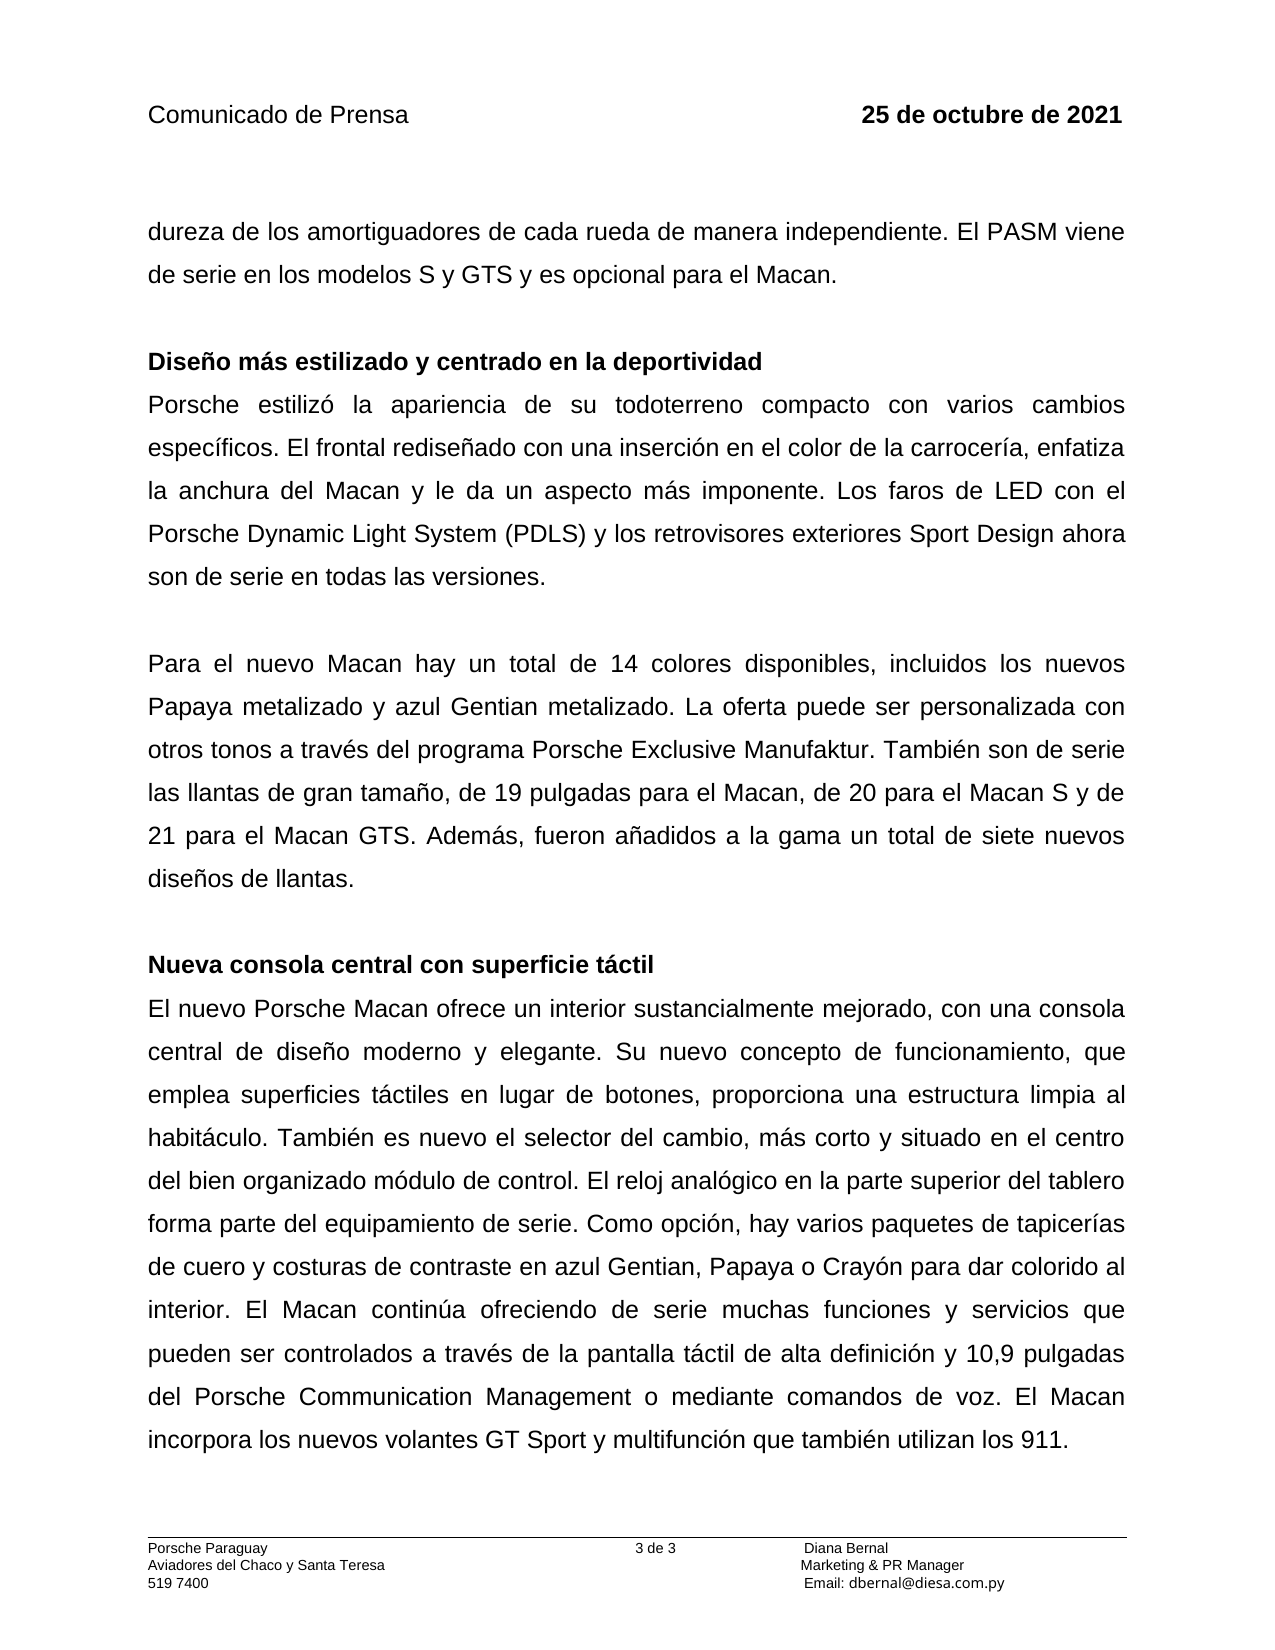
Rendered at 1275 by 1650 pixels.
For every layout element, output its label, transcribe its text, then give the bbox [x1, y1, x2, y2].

text Nueva consola central con superficie táctil [148, 951, 1127, 979]
text Porsche estilizó la apariencia de su todoterreno compacto con varios cambios específicos. El frontal rediseñado con una inserción en el color de la carrocería, enfatiza la anchura del Macan y le da un aspecto más imponente. Los faros de LED con el Porsche Dynamic Light System (PDLS) y los retrovisores exteriores Sport Design ahora son de serie en todas las versiones. [148, 390, 1127, 591]
text Para el nuevo Macan hay un total de 14 colores disponibles, incluidos los nuevos Papaya metalizado y azul Gentian metalizado. La oferta puede ser personalizada con otros tonos a través del programa Porsche Exclusive Manufaktur. También son de serie las llantas de gran tamaño, de 19 pulgadas para el Macan, de 20 para el Macan S y de 21 para el Macan GTS. Además, fueron añadidos a la gama un total de siete nuevos diseños de llantas. [148, 649, 1127, 893]
text Diseño más estilizado y centrado en la deportividad [148, 347, 1127, 376]
text El nuevo Porsche Macan ofrece un interior sustancialmente mejorado, con una consola central de diseño moderno y elegante. Su nuevo concepto de funcionamiento, que emplea superficies táctiles en lugar de botones, proporciona una estructura limpia al habitáculo. También es nuevo el selector del cambio, más corto y situado en el centro del bien organizado módulo de control. El reloj analógico en la parte superior del tablero forma parte del equipamiento de serie. Como opción, hay varios paquetes de tapicerías de cuero y costuras de contraste en azul Gentian, Papaya o Crayón para dar colorido al interior. El Macan continúa ofreciendo de serie muchas funciones y servicios que pueden ser controlados a través de la pantalla táctil de alta definición y 10,9 pulgadas del Porsche Communication Management o mediante comandos de voz. El Macan incorpora los nuevos volantes GT Sport y multifunción que también utilizan los 911. [148, 994, 1127, 1454]
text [148, 217, 1127, 289]
